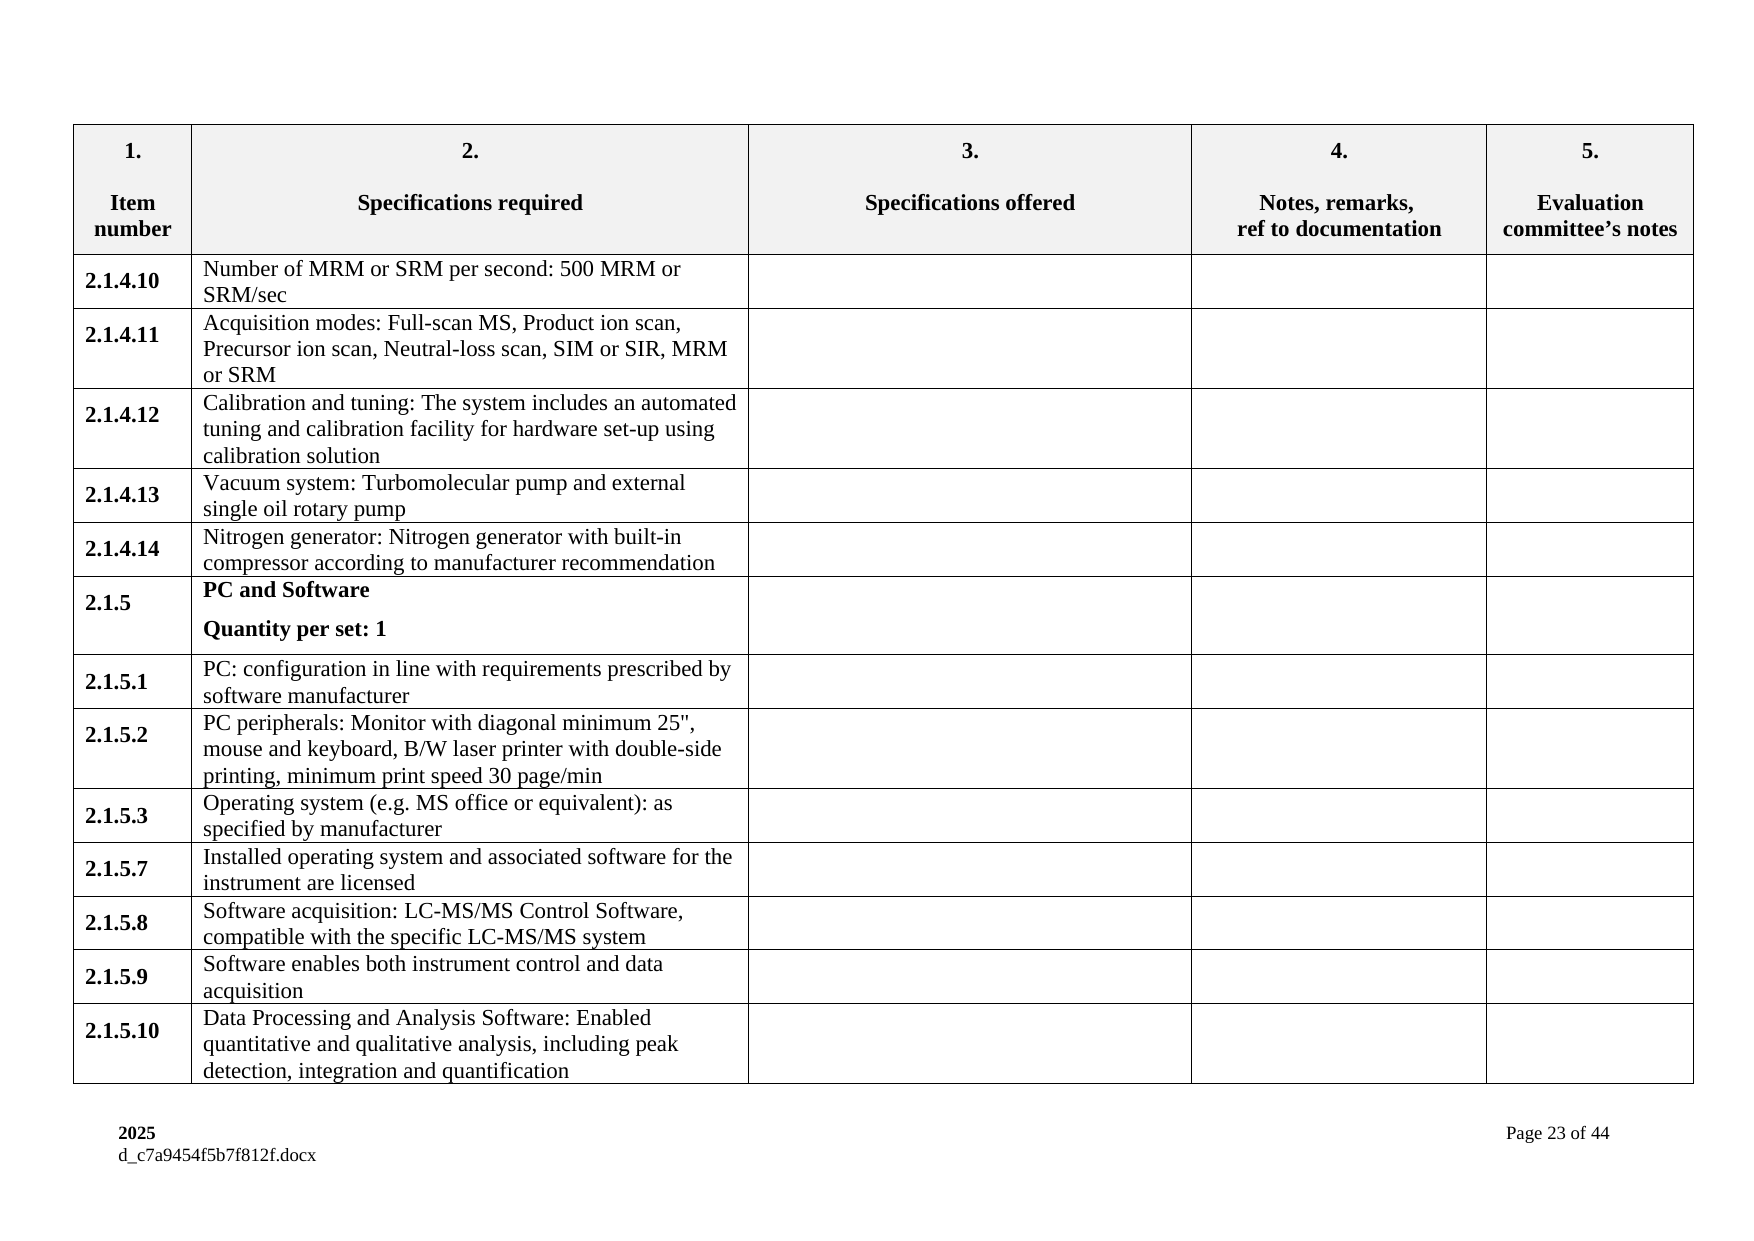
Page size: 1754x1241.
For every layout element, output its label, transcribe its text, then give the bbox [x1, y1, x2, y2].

table_header 1. Item number [74, 125, 191, 254]
table_cell [1487, 389, 1693, 468]
table_header 3. Specifications offered [749, 125, 1191, 254]
table_cell [1487, 469, 1693, 522]
table_cell [1192, 843, 1486, 896]
table_cell [1192, 389, 1486, 468]
table_cell [1192, 1004, 1486, 1083]
table_cell 2.1.5.1 [74, 655, 191, 708]
table_cell [1192, 255, 1486, 308]
table_cell [1192, 577, 1486, 654]
table_cell Calibration and tuning: The system includes an automated tuning and calibration facility for hardware set-up using calibration solution [192, 389, 748, 468]
table_cell [749, 789, 1191, 842]
table_cell [749, 523, 1191, 576]
table_cell [749, 897, 1191, 949]
table_cell Number of MRM or SRM per second: 500 MRM or SRM/sec [192, 255, 748, 308]
table_cell [749, 1004, 1191, 1083]
table_cell 2.1.4.10 [74, 255, 191, 308]
table_cell [1487, 789, 1693, 842]
table_cell [1192, 709, 1486, 788]
table_cell [749, 469, 1191, 522]
table_cell PC peripherals: Monitor with diagonal minimum 25", mouse and keyboard, B/W laser printer with double-side printing, minimum print speed 30 page/min [192, 709, 748, 788]
table_cell [1192, 789, 1486, 842]
table_cell [749, 655, 1191, 708]
table_cell [1192, 950, 1486, 1003]
table_cell 2.1.5.10 [74, 1004, 191, 1083]
table_cell [1487, 709, 1693, 788]
table_cell 2.1.5.2 [74, 709, 191, 788]
table_cell 2.1.5 [74, 577, 191, 654]
table_cell Software acquisition: LC-MS/MS Control Software, compatible with the specific LC-MS/MS system [192, 897, 748, 949]
table_cell [749, 577, 1191, 654]
table_cell [1487, 255, 1693, 308]
table_cell [749, 389, 1191, 468]
table_header 5. Evaluation committee’s notes [1487, 125, 1693, 254]
table_cell [1192, 897, 1486, 949]
table_cell 2.1.4.13 [74, 469, 191, 522]
table_cell Software enables both instrument control and data acquisition [192, 950, 748, 1003]
table_cell PC: configuration in line with requirements prescribed by software manufacturer [192, 655, 748, 708]
table_cell Operating system (e.g. MS office or equivalent): as specified by manufacturer [192, 789, 748, 842]
table_cell [749, 309, 1191, 388]
table_cell [1487, 577, 1693, 654]
table_header 2. Specifications required [192, 125, 748, 254]
table_cell [1192, 469, 1486, 522]
table_cell [1487, 843, 1693, 896]
table_cell Acquisition modes: Full-scan MS, Product ion scan, Precursor ion scan, Neutral-loss scan, SIM or SIR, MRM or SRM [192, 309, 748, 388]
table_cell [1487, 1004, 1693, 1083]
table_cell 2.1.5.3 [74, 789, 191, 842]
table_cell Vacuum system: Turbomolecular pump and external single oil rotary pump [192, 469, 748, 522]
table_cell [1487, 523, 1693, 576]
table_cell [1192, 309, 1486, 388]
table_cell [1487, 309, 1693, 388]
table_cell Nitrogen generator: Nitrogen generator with built-in compressor according to manufacturer recommendation [192, 523, 748, 576]
table_cell PC and Software Quantity per set: 1 [192, 577, 748, 654]
table_cell [749, 843, 1191, 896]
table_cell 2.1.5.7 [74, 843, 191, 896]
table_cell Installed operating system and associated software for the instrument are licensed [192, 843, 748, 896]
table_cell [749, 709, 1191, 788]
table_cell 2.1.4.14 [74, 523, 191, 576]
table_header 4. Notes, remarks, ref to documentation [1192, 125, 1486, 254]
table_cell [749, 950, 1191, 1003]
table_cell [1487, 897, 1693, 949]
table_cell Data Processing and Analysis Software: Enabled quantitative and qualitative analysis, including peak detection, integration and quantification [192, 1004, 748, 1083]
table_cell [1487, 655, 1693, 708]
table_cell 2.1.5.8 [74, 897, 191, 949]
table_cell [1487, 950, 1693, 1003]
table_cell [1192, 523, 1486, 576]
table_cell [1192, 655, 1486, 708]
table_cell 2.1.5.9 [74, 950, 191, 1003]
table_cell [749, 255, 1191, 308]
table_cell 2.1.4.12 [74, 389, 191, 468]
table_cell 2.1.4.11 [74, 309, 191, 388]
